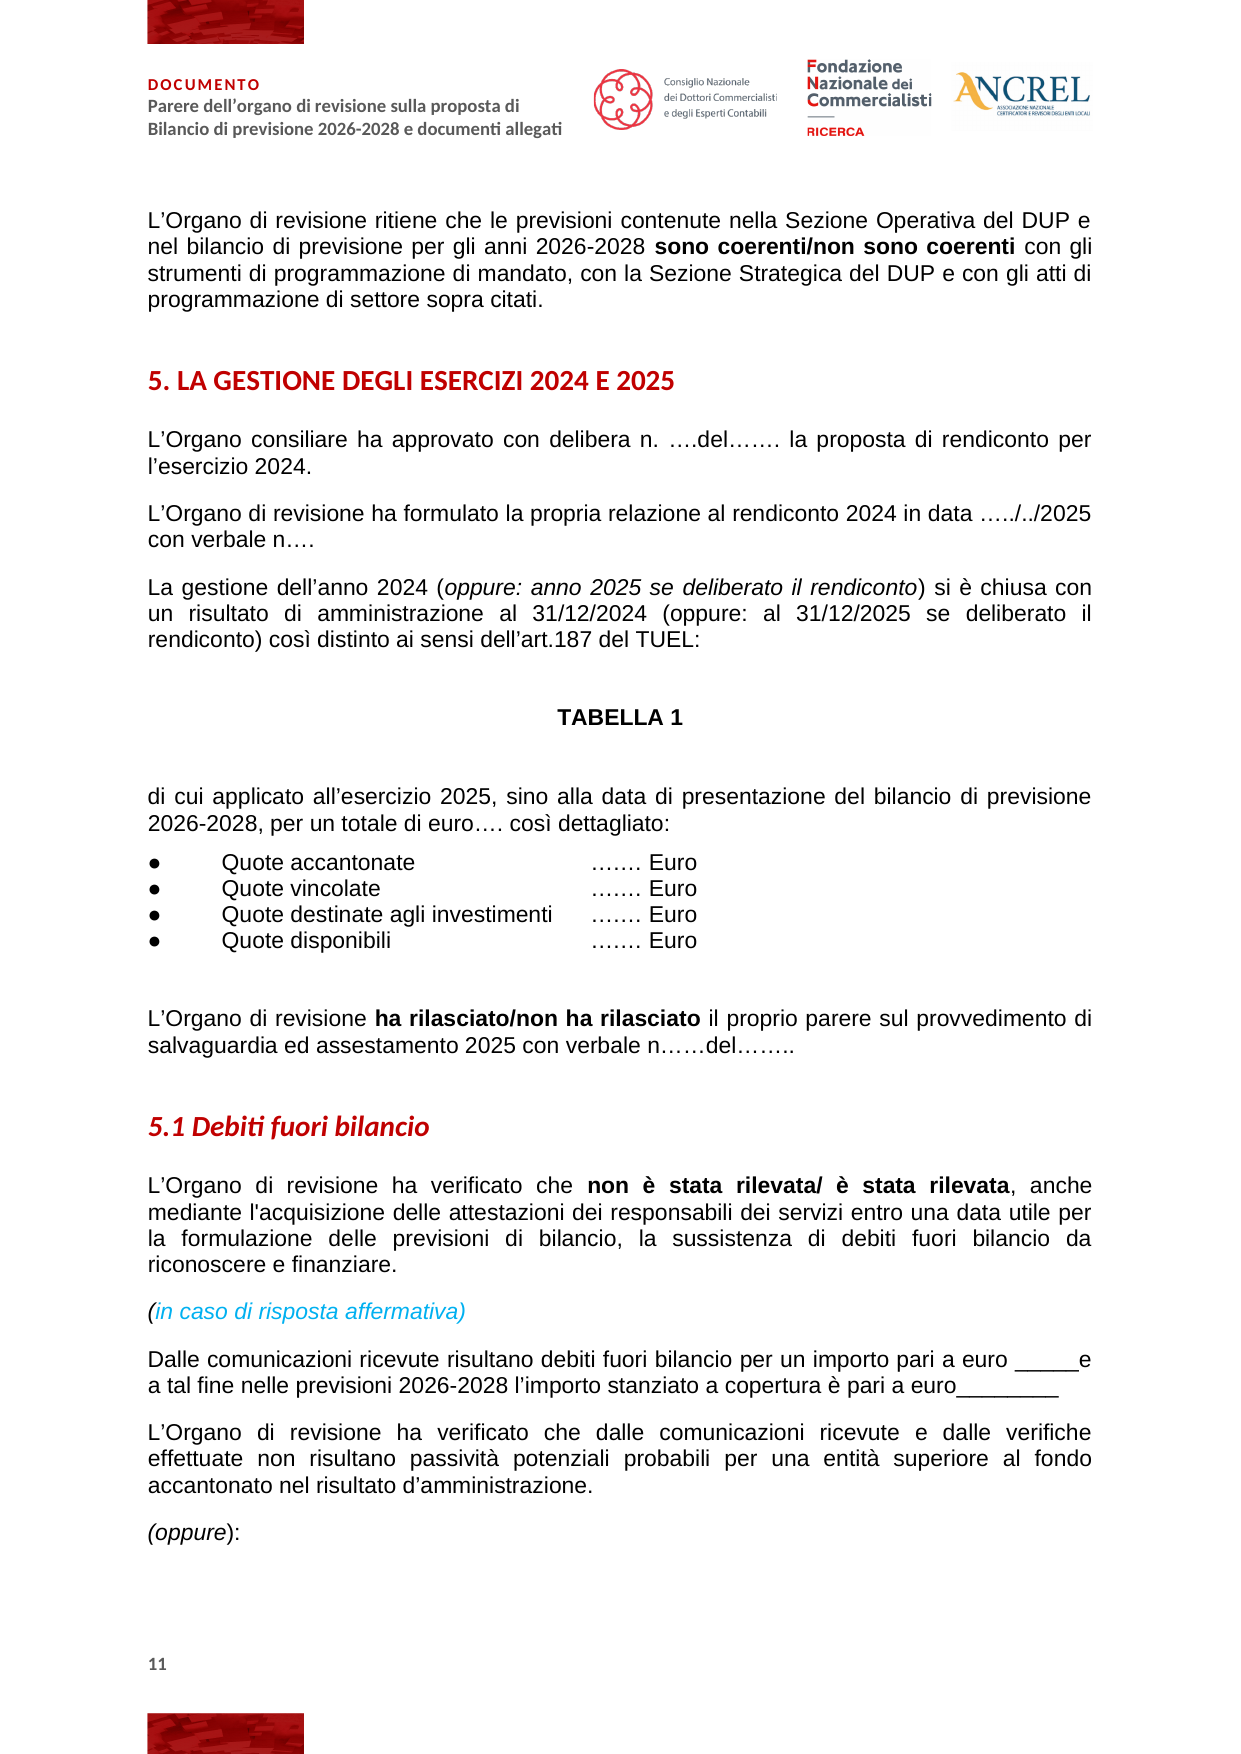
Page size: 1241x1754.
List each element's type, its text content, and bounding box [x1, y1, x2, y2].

picture [148, 1714, 304, 1754]
text di cui applicato all’esercizio 2025, sino alla data di presentazione del bilancio di previsione 2026-2028, per un totale di euro…. così dettagliato: [147, 783, 1092, 836]
list Quote accantonate ….… Euro [147, 848, 1092, 875]
text L’Organo di revisione ha verificato che dalle comunicazioni ricevute e dalle verifiche effettuate non risultano passività potenziali probabili per una entità superiore al fondo accantonato nel risultato d’amministrazione. [147, 1419, 1092, 1498]
picture [593, 69, 777, 130]
text TABELLA 1 [147, 704, 1092, 730]
picture [951, 62, 1094, 131]
picture [807, 59, 932, 136]
text L’Organo di revisione ha rilasciato/non ha rilasciato il proprio parere sul provvedimento di salvaguardia ed assestamento 2025 con verbale n……del…….. [147, 1005, 1092, 1058]
text Dalle comunicazioni ricevute risultano debiti fuori bilancio per un importo pari a euro _____e a tal fine nelle previsioni 2026-2028 l’importo stanziato a copertura è pari a euro________ [147, 1346, 1092, 1398]
text L’Organo consiliare ha approvato con delibera n. ….del……. la proposta di rendiconto per l’esercizio 2024. [147, 426, 1092, 479]
list Quote vincolate ….… Euro [147, 875, 1092, 901]
text L’Organo di revisione ha formulato la propria relazione al rendiconto 2024 in data …../../2025 con verbale n…. [147, 500, 1092, 553]
text (oppure): [147, 1519, 1092, 1545]
subtitle 5.1 Debiti fuori bilancio [148, 1108, 1092, 1143]
text (in caso di risposta affermativa) [147, 1298, 1092, 1325]
picture [148, 0, 304, 44]
text L’Organo di revisione ha verificato che non è stata rilevata/ è stata rilevata, anche mediante l'acquisizione delle attestazioni dei responsabili dei servizi entro una data utile per la formulazione delle previsioni di bilancio, la sussistenza di debiti fuori bilancio da riconoscere e finanziare. [147, 1172, 1092, 1277]
text L’Organo di revisione ritiene che le previsioni contenute nella Sezione Operativa del DUP e nel bilancio di previsione per gli anni 2026-2028 sono coerenti/non sono coerenti con gli strumenti di programmazione di mandato, con la Sezione Strategica del DUP e con gli atti di programmazione di settore sopra citati. [147, 207, 1092, 312]
list Quote destinate agli investimenti ….… Euro [147, 901, 1092, 927]
list Quote disponibili ….… Euro [147, 927, 1092, 954]
text La gestione dell’anno 2024 (oppure: anno 2025 se deliberato il rendiconto) si è chiusa con un risultato di amministrazione al 31/12/2024 (oppure: al 31/12/2025 se deliberato il rendiconto) così distinto ai sensi dell’art.187 del TUEL: [147, 573, 1092, 652]
subtitle 5. LA GESTIONE DEGLI ESERCIZI 2024 E 2025 [148, 362, 1092, 398]
